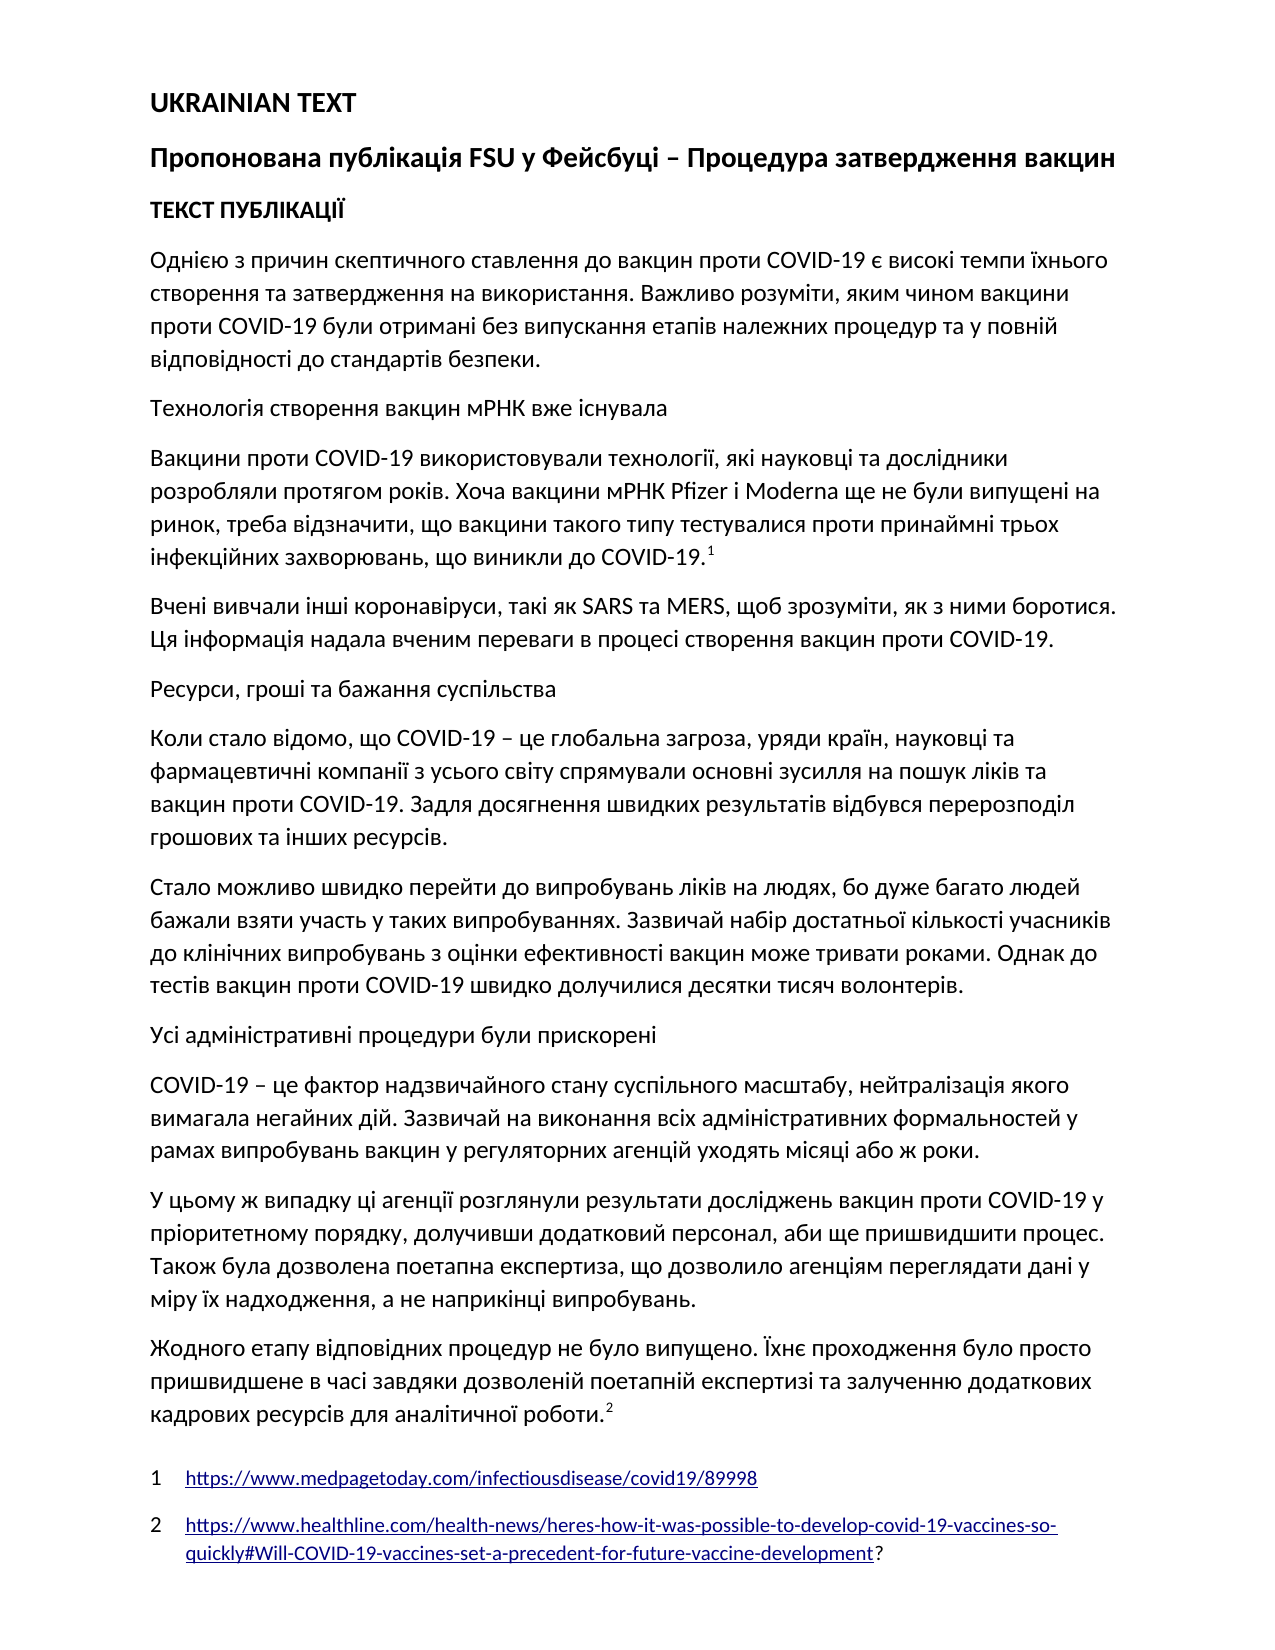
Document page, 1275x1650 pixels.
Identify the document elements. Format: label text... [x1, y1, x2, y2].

text Коли стало відомо, що COVID-19 – це глобальна загроза, уряди країн, науковці та фармацевтичні компанії з усього світу спрямували основні зусилля на пошук ліків та вакцин проти COVID-19. Задля досягнення швидких результатів відбувся перерозподіл грошових та інших ресурсів. [150, 722, 1125, 852]
text Однією з причин скептичного ставлення до вакцин проти COVID-19 є високі темпи їхнього створення та затвердження на використання. Важливо розуміти, яким чином вакцини проти COVID-19 були отримані без випускання етапів належних процедур та у повній відповідності до стандартів безпеки. [150, 244, 1125, 373]
text Технологія створення вакцин мРНК вже існувала [150, 392, 1125, 423]
text Усі адміністративні процедури були прискорені [150, 1019, 1125, 1050]
text Вчені вивчали інші коронавіруси, такі як SARS та MERS, щоб зрозуміти, як з ними боротися. Ця інформація надала вченим переваги в процесі створення вакцин проти COVID-19. [150, 590, 1125, 654]
text Вакцини проти COVID-19 використовували технології, які науковці та дослідники розробляли протягом років. Хоча вакцини мРНК Pfizer і Moderna ще не були випущені на ринок, треба відзначити, що вакцини такого типу тестувалися проти принаймні трьох інфекційних захворювань, що виникли до COVID-19. [150, 442, 1125, 571]
text У цьому ж випадку ці агенції розглянули результати досліджень вакцин проти COVID-19 у пріоритетному порядку, долучивши додатковий персонал, аби ще пришвидшити процес. Також була дозволена поетапна експертиза, що дозволило агенціям переглядати дані у міру їх надходження, а не наприкінці випробувань. [150, 1184, 1125, 1313]
text Стало можливо швидко перейти до випробувань ліків на людях, бо дуже багато людей бажали взяти участь у таких випробуваннях. Зазвичай набір достатньої кількості учасників до клінічних випробувань з оцінки ефективності вакцин може тривати роками. Однак до тестів вакцин проти COVID-19 швидко долучилися десятки тисяч волонтерів. [150, 871, 1125, 1000]
text COVID-19 – це фактор надзвичайного стану суспільного масштабу, нейтралізація якого вимагала негайних дій. Зазвичай на виконання всіх адміністративних формальностей у рамах випробувань вакцин у регуляторних агенцій уходять місяці або ж роки. [150, 1069, 1125, 1165]
text Пропонована публікація FSU у Фейсбуці – Процедура затвердження вакцин [150, 139, 1125, 175]
text Жодного етапу відповідних процедур не було випущено. Їхнє проходження було просто пришвидшене в часі завдяки дозволеній поетапній експертизі та залученню додаткових кадрових ресурсів для аналітичної роботи. [150, 1332, 1125, 1429]
text ТЕКСТ ПУБЛІКАЦІЇ [150, 194, 1125, 225]
text Ресурси, гроші та бажання суспільства [150, 673, 1125, 703]
text UKRAINIAN TEXT [150, 84, 1125, 120]
